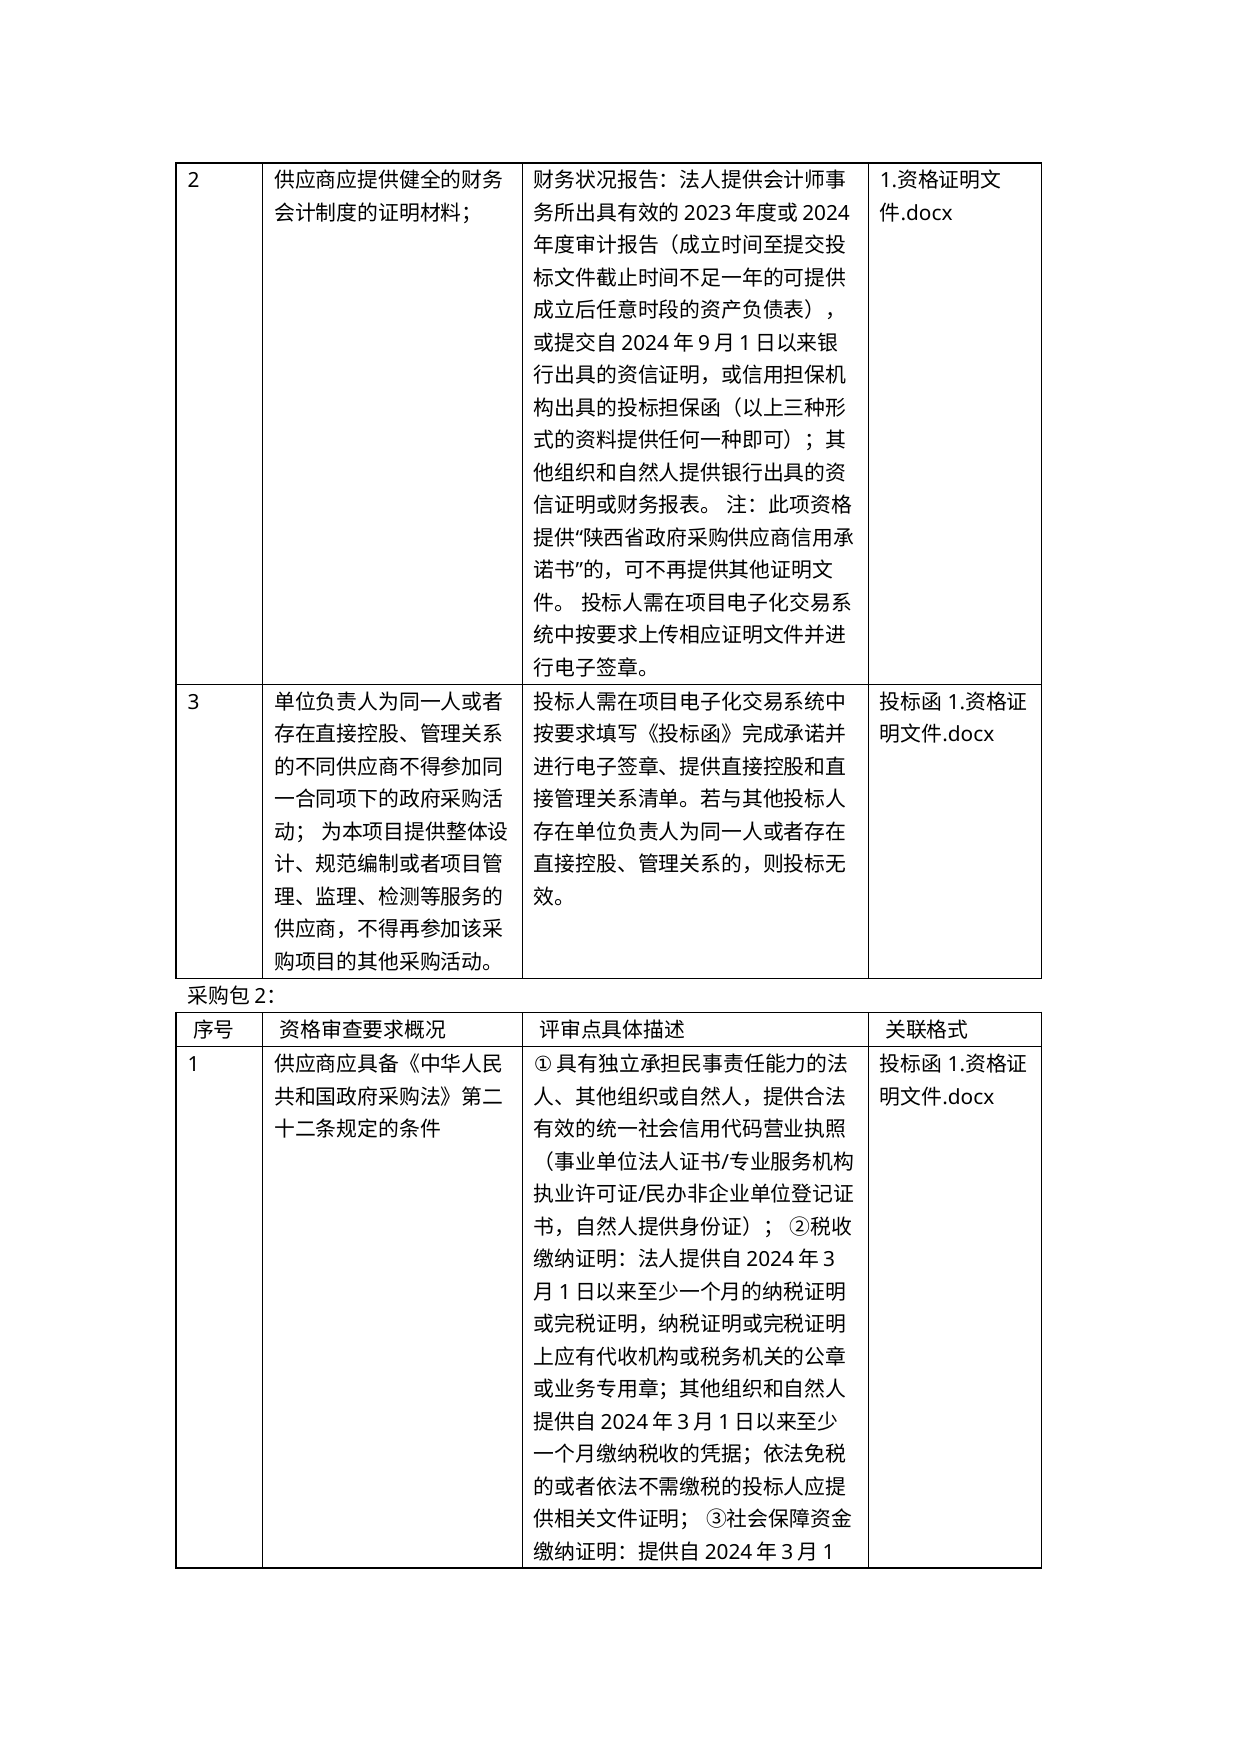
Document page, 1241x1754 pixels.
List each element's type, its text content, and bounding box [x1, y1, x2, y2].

table_cell 1 [177, 1047, 262, 1567]
table_cell 3 [177, 685, 262, 978]
table_cell 投标函 1.资格证明文件.docx [869, 1047, 1041, 1567]
table_cell 供应商应提供健全的财务会计制度的证明材料； [263, 164, 522, 683]
table_cell 财务状况报告：法人提供会计师事务所出具有效的2023年度或2024年度审计报告（成立时间至提交投标文件截止时间不足一年的可提供成立后任意时段的资产负债表），或提交自2024年9月1日以来银行出具的资信证明，或信用担保机构出具的投标担保函（以上三种形式的资料提供任何一种即可）；其他组织和自然人提供银行出具的资信证明或财务报表。 注：此项资格提供“陕西省政府采购供应商信用承诺书”的，可不再提供其他证明文件。 投标人需在项目电子化交易系统中按要求上传相应证明文件并进行电子签章。 [523, 164, 868, 683]
table_cell 投标函 1.资格证明文件.docx [869, 685, 1041, 978]
table_cell 投标人需在项目电子化交易系统中按要求填写《投标函》完成承诺并进行电子签章、提供直接控股和直接管理关系清单。若与其他投标人存在单位负责人为同一人或者存在直接控股、管理关系的，则投标无效。 [523, 685, 868, 978]
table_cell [263, 1047, 522, 1567]
table_cell 2 [177, 164, 262, 683]
table_header 关联格式 [869, 1013, 1041, 1046]
table_header 评审点具体描述 [523, 1013, 868, 1046]
table_cell 1.资格证明文件.docx [869, 164, 1041, 683]
table_header 序号 [177, 1013, 262, 1046]
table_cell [523, 1047, 868, 1567]
text 采购包2： [187, 979, 1053, 1012]
table_header 资格审查要求概况 [263, 1013, 522, 1046]
table_cell 单位负责人为同一人或者存在直接控股、管理关系的不同供应商不得参加同一合同项下的政府采购活动； 为本项目提供整体设计、规范编制或者项目管理、监理、检测等服务的供应商，不得再参加该采购项目的其他采购活动。 [263, 685, 522, 978]
